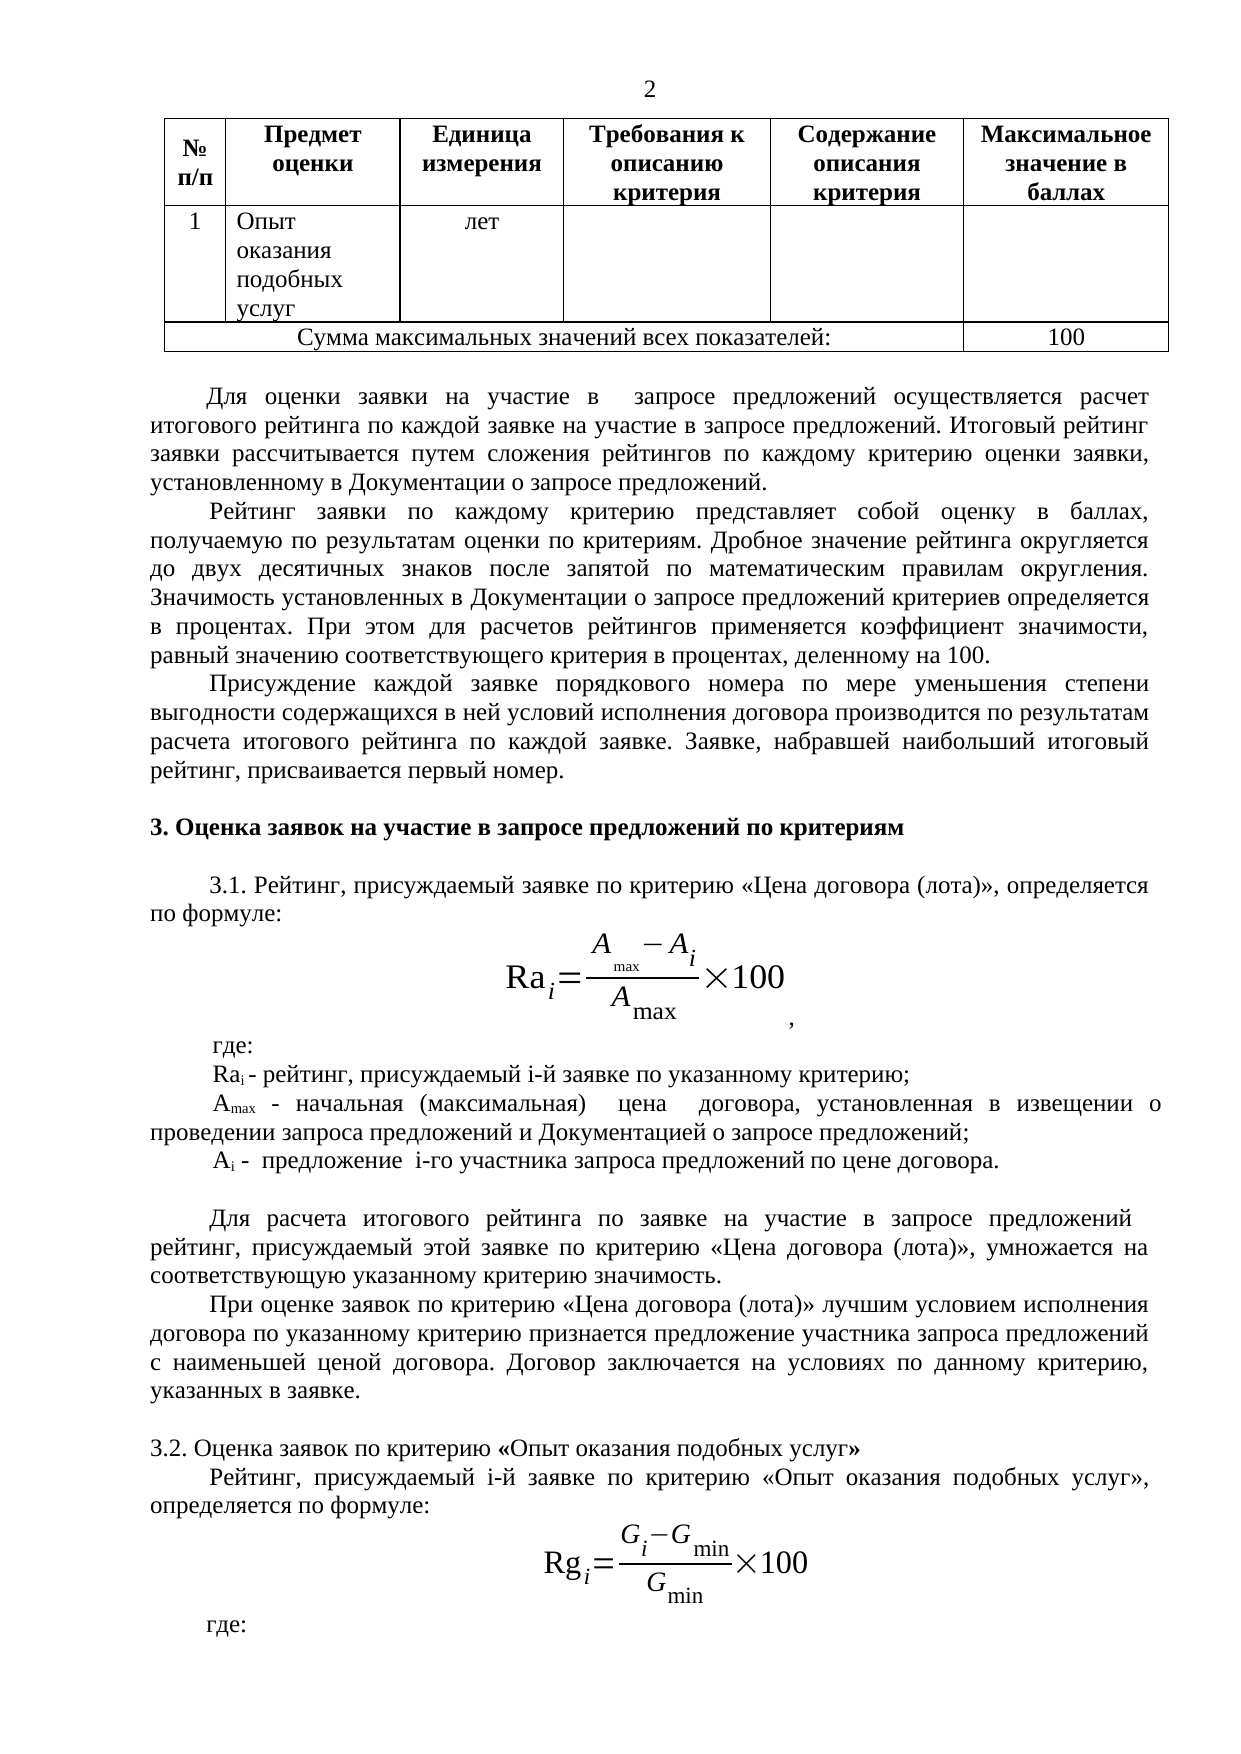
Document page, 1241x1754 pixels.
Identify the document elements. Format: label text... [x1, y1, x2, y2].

text При оценке заявок по критерию «Цена договора (лота)» лучшим условием исполнения договора по указанному критерию признается предложение участника запроса предложений с наименьшей ценой договора. Договор заключается на условиях по данному критерию, указанных в заявке. [150, 1289, 1150, 1404]
subtitle Для оценки заявки на участие в запросе предложений осуществляется расчет итогового рейтинга по каждой заявке на участие в запросе предложений. Итоговый рейтинг заявки рассчитывается путем сложения рейтингов по каждому критерию оценки заявки, установленному в Документации о запросе предложений. [150, 381, 1150, 496]
table_cell Опыт оказания подобных услуг [226, 206, 399, 321]
table_cell [564, 206, 770, 321]
text Ai - предложение i-го участника запроса предложений по цене договора. [150, 1146, 1150, 1174]
table_cell [964, 206, 1168, 321]
table_header Единица измерения [401, 119, 563, 205]
text где: [150, 1031, 1150, 1059]
table_header Максимальное значение в баллах [964, 119, 1168, 205]
table_header № п/п [165, 119, 225, 205]
table_cell Сумма максимальных значений всех показателей: [165, 323, 963, 351]
table_header Предмет оценки [226, 119, 399, 205]
text где: [206, 1609, 1150, 1638]
text 3.1. Рейтинг, присуждаемый заявке по критерию «Цена договора (лота)», определяется по формуле: [150, 870, 1150, 927]
text Amax - начальная (максимальная) цена договора, установленная в извещении о проведении запроса предложений и Документацией о запросе предложений; [150, 1088, 1163, 1146]
text , [150, 927, 1150, 1031]
text 3.2. Оценка заявок по критерию «Опыт оказания подобных услуг» [150, 1433, 1150, 1462]
text Для расчета итогового рейтинга по заявке на участие в запросе предложений рейтинг, присуждаемый этой заявке по критерию «Цена договора (лота)», умножается на соответствующую указанному критерию значимость. [150, 1203, 1150, 1289]
table_cell 100 [964, 323, 1168, 351]
text Присуждение каждой заявке порядкового номера по мере уменьшения степени выгодности содержащихся в ней условий исполнения договора производится по результатам расчета итогового рейтинга по каждой заявке. Заявке, набравшей наибольший итоговый рейтинг, присваивается первый номер. [150, 668, 1150, 783]
text Rai - рейтинг, присуждаемый i-й заявке по указанному критерию; [150, 1059, 1150, 1088]
text 3. Оценка заявок на участие в запросе предложений по критериям [150, 812, 1150, 841]
table_cell лет [401, 206, 563, 321]
table_header Содержание описания критерия [771, 119, 963, 205]
table_header Требования к описанию критерия [564, 119, 770, 205]
text Рейтинг, присуждаемый i-й заявке по критерию «Опыт оказания подобных услуг», определяется по формуле: [150, 1462, 1150, 1519]
table_cell [771, 206, 963, 321]
table_cell 1 [165, 206, 225, 321]
text Рейтинг заявки по каждому критерию представляет собой оценку в баллах, получаемую по результатам оценки по критериям. Дробное значение рейтинга округляется до двух десятичных знаков после запятой по математическим правилам округления. Значимость установленных в Документации о запросе предложений критериев определяется в процентах. При этом для расчетов рейтингов применяется коэффициент значимости, равный значению соответствующего критерия в процентах, деленному на 100. [150, 496, 1150, 668]
